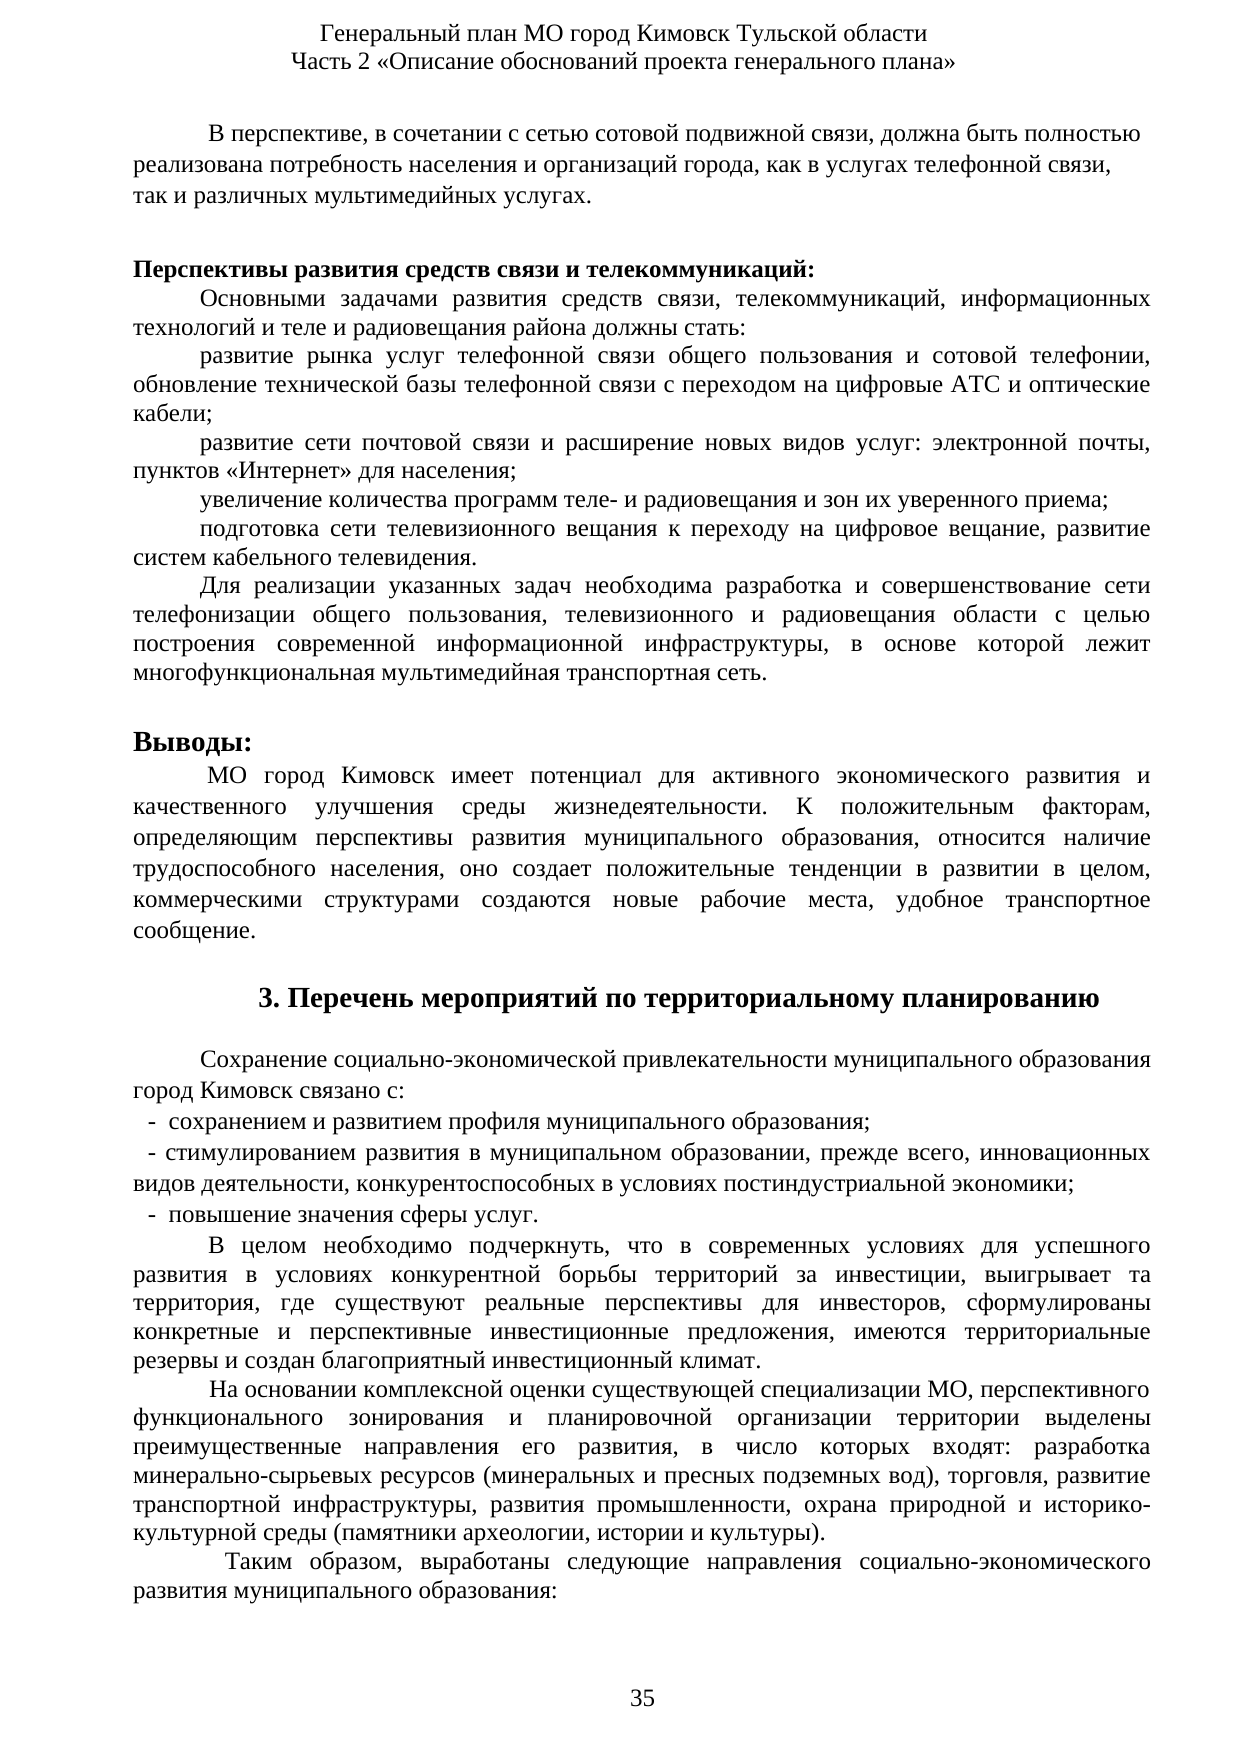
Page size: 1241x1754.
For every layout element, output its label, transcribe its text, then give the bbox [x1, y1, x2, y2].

text В перспективе, в сочетании с сетью сотовой подвижной связи, должна быть полностью реализована потребность населения и организаций города, как в услугах телефонной связи, так и различных мультимедийных услугах. [133, 118, 1152, 209]
text Для реализации указанных задач необходима разработка и совершенствование сети телефонизации общего пользования, телевизионного и радиовещания области с целью построения современной информационной инфраструктуры, в основе которой лежит многофункциональная мультимедийная транспортная сеть. [133, 571, 1152, 686]
text развитие рынка услуг телефонной связи общего пользования и сотовой телефонии, обновление технической базы телефонной связи с переходом на цифровые АТС и оптические кабели; [133, 341, 1152, 427]
text увеличение количества программ теле- и радиовещания и зон их уверенного приема; [133, 484, 1152, 513]
subtitle 3. Перечень мероприятий по территориальному планированию [133, 980, 1152, 1013]
text МО город Кимовск имеет потенциал для активного экономического развития и качественного улучшения среды жизнедеятельности. К положительным факторам, определяющим перспективы развития муниципального образования, относится наличие трудоспособного населения, оно создает положительные тенденции в развитии в целом, коммерческими структурами создаются новые рабочие места, удобное транспортное сообщение. [133, 760, 1152, 944]
text - сохранением и развитием профиля муниципального образования; [133, 1106, 1152, 1134]
text - повышение значения сферы услуг. [133, 1199, 1152, 1228]
text На основании комплексной оценки существующей специализации МО, перспективного функционального зонирования и планировочной организации территории выделены преимущественные направления его развития, в число которых входят: разработка минерально-сырьевых ресурсов (минеральных и пресных подземных вод), торговля, развитие транспортной инфраструктуры, развития промышленности, охрана природной и историко-культурной среды (памятники археологии, истории и культуры). [133, 1374, 1152, 1546]
text В целом необходимо подчеркнуть, что в современных условиях для успешного развития в условиях конкурентной борьбы территорий за инвестиции, выигрывает та территория, где существуют реальные перспективы для инвесторов, сформулированы конкретные и перспективные инвестиционные предложения, имеются территориальные резервы и создан благоприятный инвестиционный климат. [133, 1230, 1152, 1374]
text Выводы: [133, 724, 1152, 757]
text Таким образом, выработаны следующие направления социально-экономического развития муниципального образования: [133, 1546, 1152, 1604]
text Перспективы развития средств связи и телекоммуникаций: [133, 254, 1152, 283]
text - стимулированием развития в муниципальном образовании, прежде всего, инновационных видов деятельности, конкурентоспособных в условиях постиндустриальной экономики; [133, 1137, 1152, 1197]
text Основными задачами развития средств связи, телекоммуникаций, информационных технологий и теле и радиовещания района должны стать: [133, 283, 1152, 341]
text Сохранение социально-экономической привлекательности муниципального образования город Кимовск связано с: [133, 1044, 1152, 1103]
text развитие сети почтовой связи и расширение новых видов услуг: электронной почты, пунктов «Интернет» для населения; [133, 427, 1152, 484]
text подготовка сети телевизионного вещания к переходу на цифровое вещание, развитие систем кабельного телевидения. [133, 513, 1152, 571]
